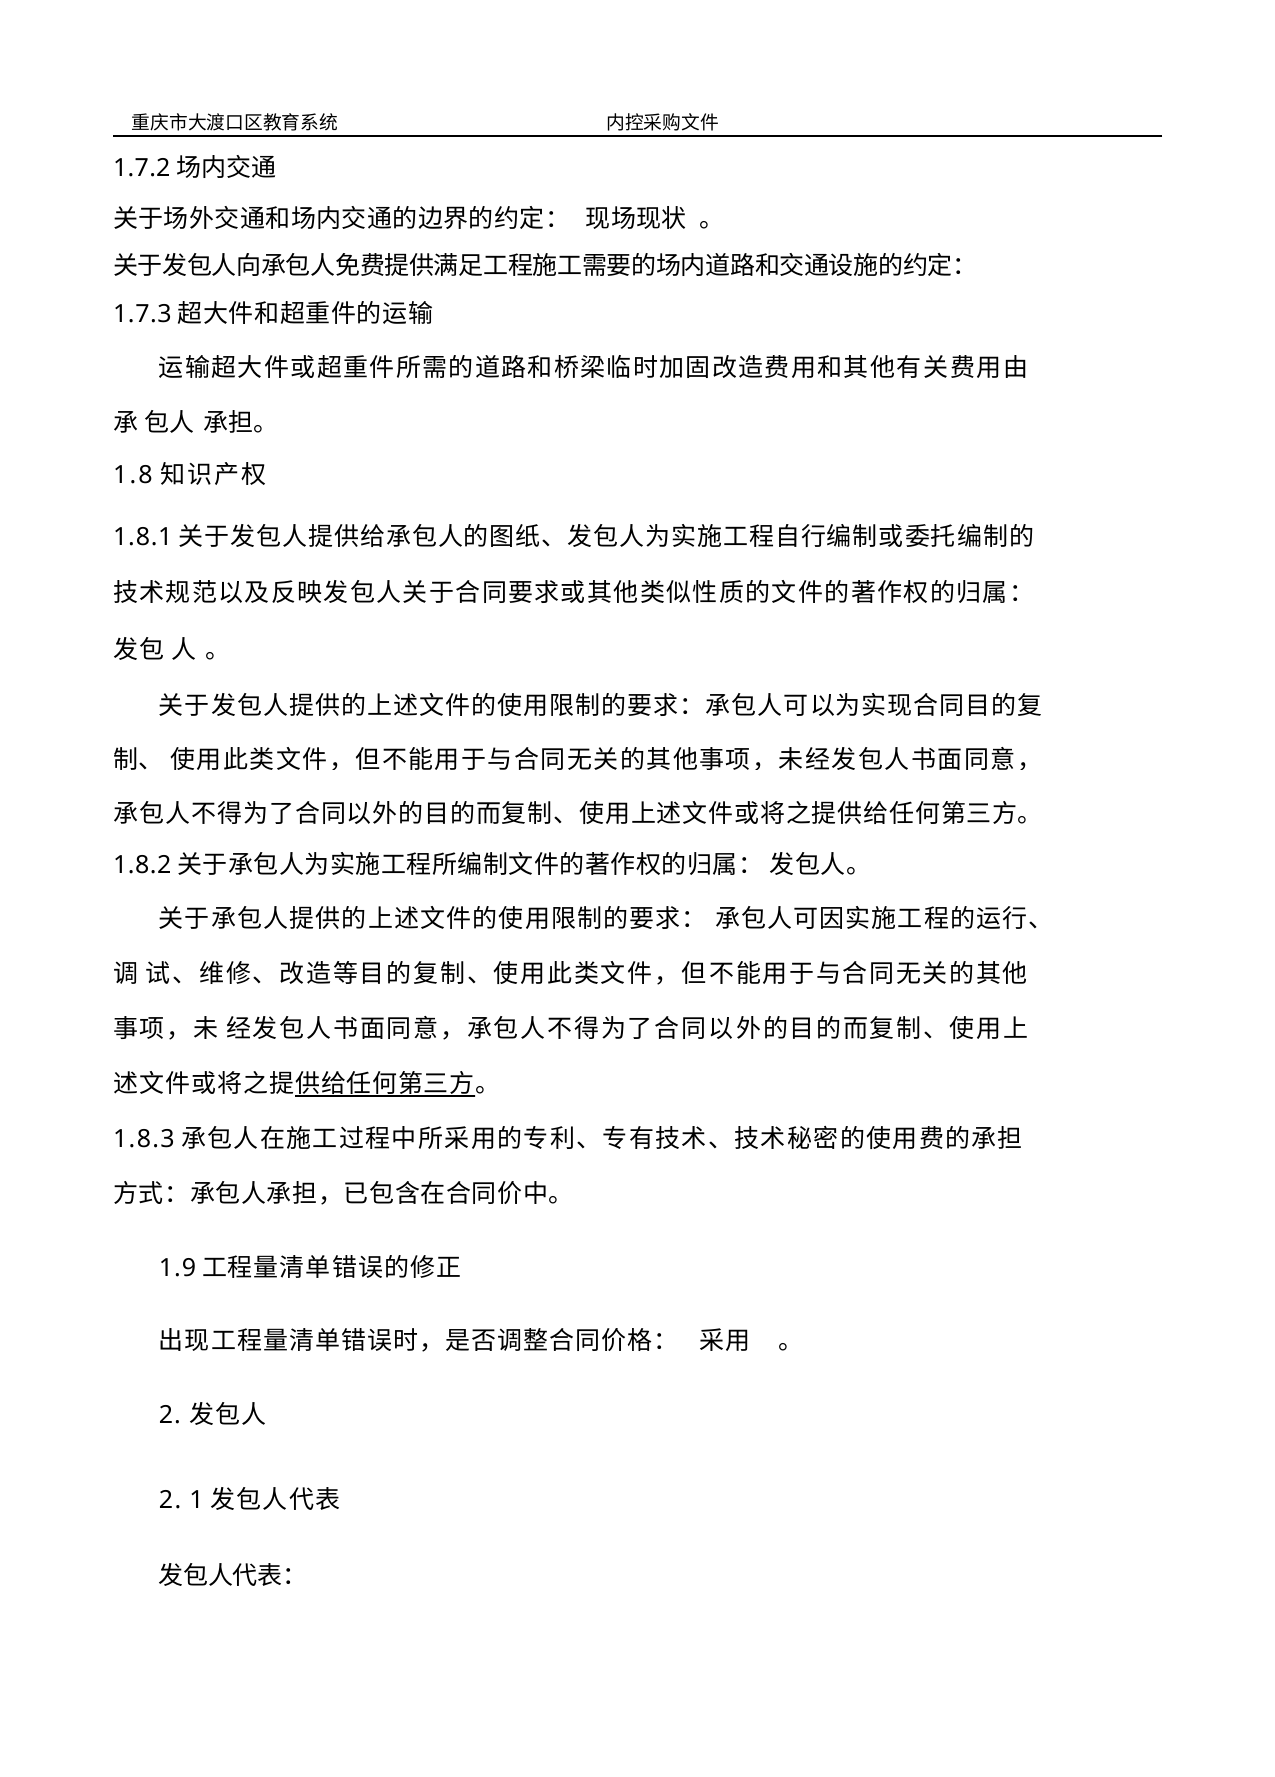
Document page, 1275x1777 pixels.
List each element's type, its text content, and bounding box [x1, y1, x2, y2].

text 关于发包人提供的上述文件的使用限制的要求：承包人可以为实现合同目的复制、 使用此类文件，但不能用于与合同无关的其他事项，未经发包人书面同意，承包人不得为了合同以外的目的而复制、使用上述文件或将之提供给任何第三方。 [113, 685, 1042, 829]
text 1.8.3承包人在施工过程中所采用的专利、专有技术、技术秘密的使用费的承担 方式：承包人承担，已包含在合同价中。 [113, 1119, 1023, 1210]
text 关于承包人提供的上述文件的使用限制的要求： 承包人可因实施工程的运行、调 试、维修、改造等目的复制、使用此类文件，但不能用于与合同无关的其他事项，未 经发包人书面同意，承包人不得为了合同以外的目的而复制、使用上述文件或将之提供给任何第三方。 [113, 899, 1029, 1100]
text 1.8知识产权 [113, 457, 1162, 490]
text 关于发包人向承包人免费提供满足工程施工需要的场内道路和交通设施的约定： [113, 248, 1162, 281]
text 1.9工程量清单错误的修正 [113, 1247, 1029, 1283]
text 2. 发包人 [113, 1394, 1029, 1430]
text 2. 1发包人代表 [159, 1482, 1162, 1515]
text 关于场外交通和场内交通的边界的约定： 现场现状 。 [113, 201, 1162, 234]
text 1.8.2关于承包人为实施工程所编制文件的著作权的归属： 发包人。 [113, 847, 1162, 880]
text 1.8.1关于发包人提供给承包人的图纸、发包人为实施工程自行编制或委托编制的 技术规范以及反映发包人关于合同要求或其他类似性质的文件的著作权的归属：发包 人 。 [113, 517, 1034, 665]
text 出现工程量清单错误时，是否调整合同价格： 采用 。 [113, 1321, 1029, 1357]
text 1.7.3超大件和超重件的运输 [113, 296, 1162, 329]
text 1.7.2场内交通 [113, 150, 1162, 183]
text 运输超大件或超重件所需的道路和桥梁临时加固改造费用和其他有关费用由 承 包人 承担。 [113, 347, 1028, 438]
text 发包人代表： [159, 1558, 1162, 1591]
